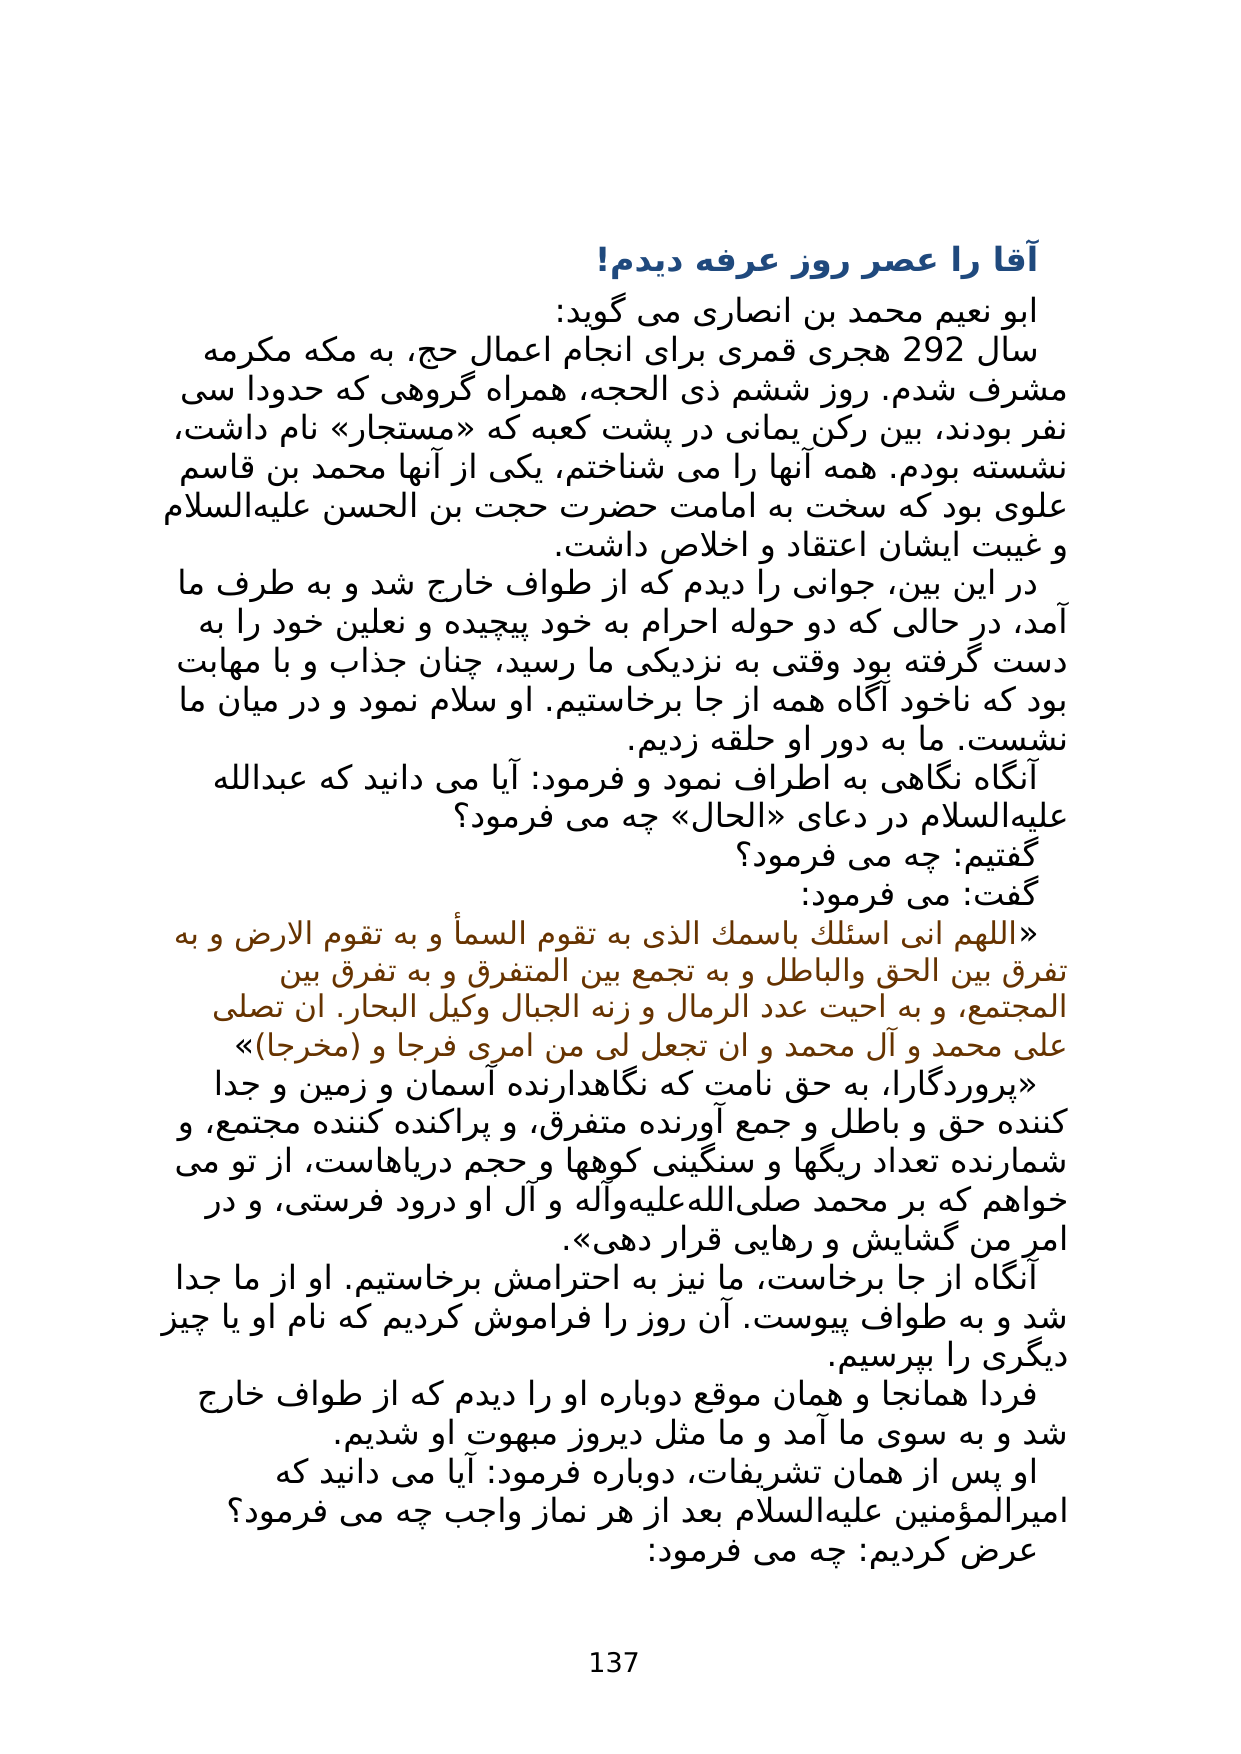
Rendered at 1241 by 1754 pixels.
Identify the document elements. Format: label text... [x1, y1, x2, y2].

text آنگاه از جا برخاست، ما نيز به احترامش برخاستيم. او از ما جدا شد و به طواف پيوست. آن روز را فراموش كرديم كه نام او يا چيز ديگرى را بپرسيم. [159, 1258, 1069, 1375]
text «پروردگارا، به حق نامت كه نگاهدارنده آسمان و زمين و جدا كننده حق و باطل و جمع آورنده متفرق، و پراكنده كننده مجتمع، و شمارنده تعداد ريگها و سنگينى كوهها و حجم درياهاست، از تو مى خواهم كه بر محمد صلى‌الله‌عليه‌وآله و آل او درود فرستى، و در امر من گشايش و رهايى قرار دهى». [159, 1064, 1069, 1258]
text گفت: مى فرمود: [159, 875, 1069, 913]
text «اللهم انى اسئلك باسمك الذى به تقوم السمأ و به تقوم الارض و به تفرق بين الحق والباطل و به تجمع بين المتفرق و به تفرق بين المجتمع، و به احيت عدد الرمال و زنه الجبال وكيل البحار. ان تصلى على محمد و آل محمد و ان تجعل لى من امرى فرجا و (مخرجا)» [159, 913, 1069, 1064]
text عرض كرديم: چه مى فرمود: [159, 1530, 1069, 1569]
text ابو نعيم محمد بن انصارى مى گويد: [159, 292, 1069, 331]
text فردا همانجا و همان موقع دوباره او را ديدم كه از طواف خارج شد و به سوى ما آمد و ما مثل ديروز مبهوت او شديم. [159, 1375, 1069, 1452]
text در اين بين، جوانى را ديدم كه از طواف خارج شد و به طرف ما آمد، در حالى كه دو حوله احرام به خود پيچيده و نعلين خود را به دست گرفته بود وقتى به نزديكى ما رسيد، چنان جذاب و با مهابت بود كه ناخود آگاه همه از جا برخاستيم. او سلام نمود و در ميان ما نشست. ما به دور او حلقه زديم. [159, 564, 1069, 758]
subtitle آقا را عصر روز عرفه ديدم! [159, 241, 1069, 279]
text گفتيم: چه مى فرمود؟ [159, 836, 1069, 875]
text او پس از همان تشريفات، دوباره فرمود: آيا مى دانيد كه اميرالمؤمنين عليه‌السلام بعد از هر نماز واجب چه مى فرمود؟ [159, 1452, 1069, 1530]
text آنگاه نگاهى به اطراف نمود و فرمود: آيا مى دانيد كه عبدالله عليه‌السلام در دعاى «الحال» چه مى فرمود؟ [159, 758, 1069, 836]
text سال 292 هجرى قمرى براى انجام اعمال حج، به مكه مكرمه مشرف شدم. روز ششم ذى الحجه، همراه گروهى كه حدودا سى نفر بودند، بين ركن يمانى در پشت كعبه كه «مستجار» نام داشت، نشسته بودم. همه آنها را مى شناختم، يكى از آنها محمد بن قاسم علوى بود كه سخت به امامت حضرت حجت بن الحسن عليه‌السلام و غيبت ايشان اعتقاد و اخلاص داشت. [159, 331, 1069, 564]
